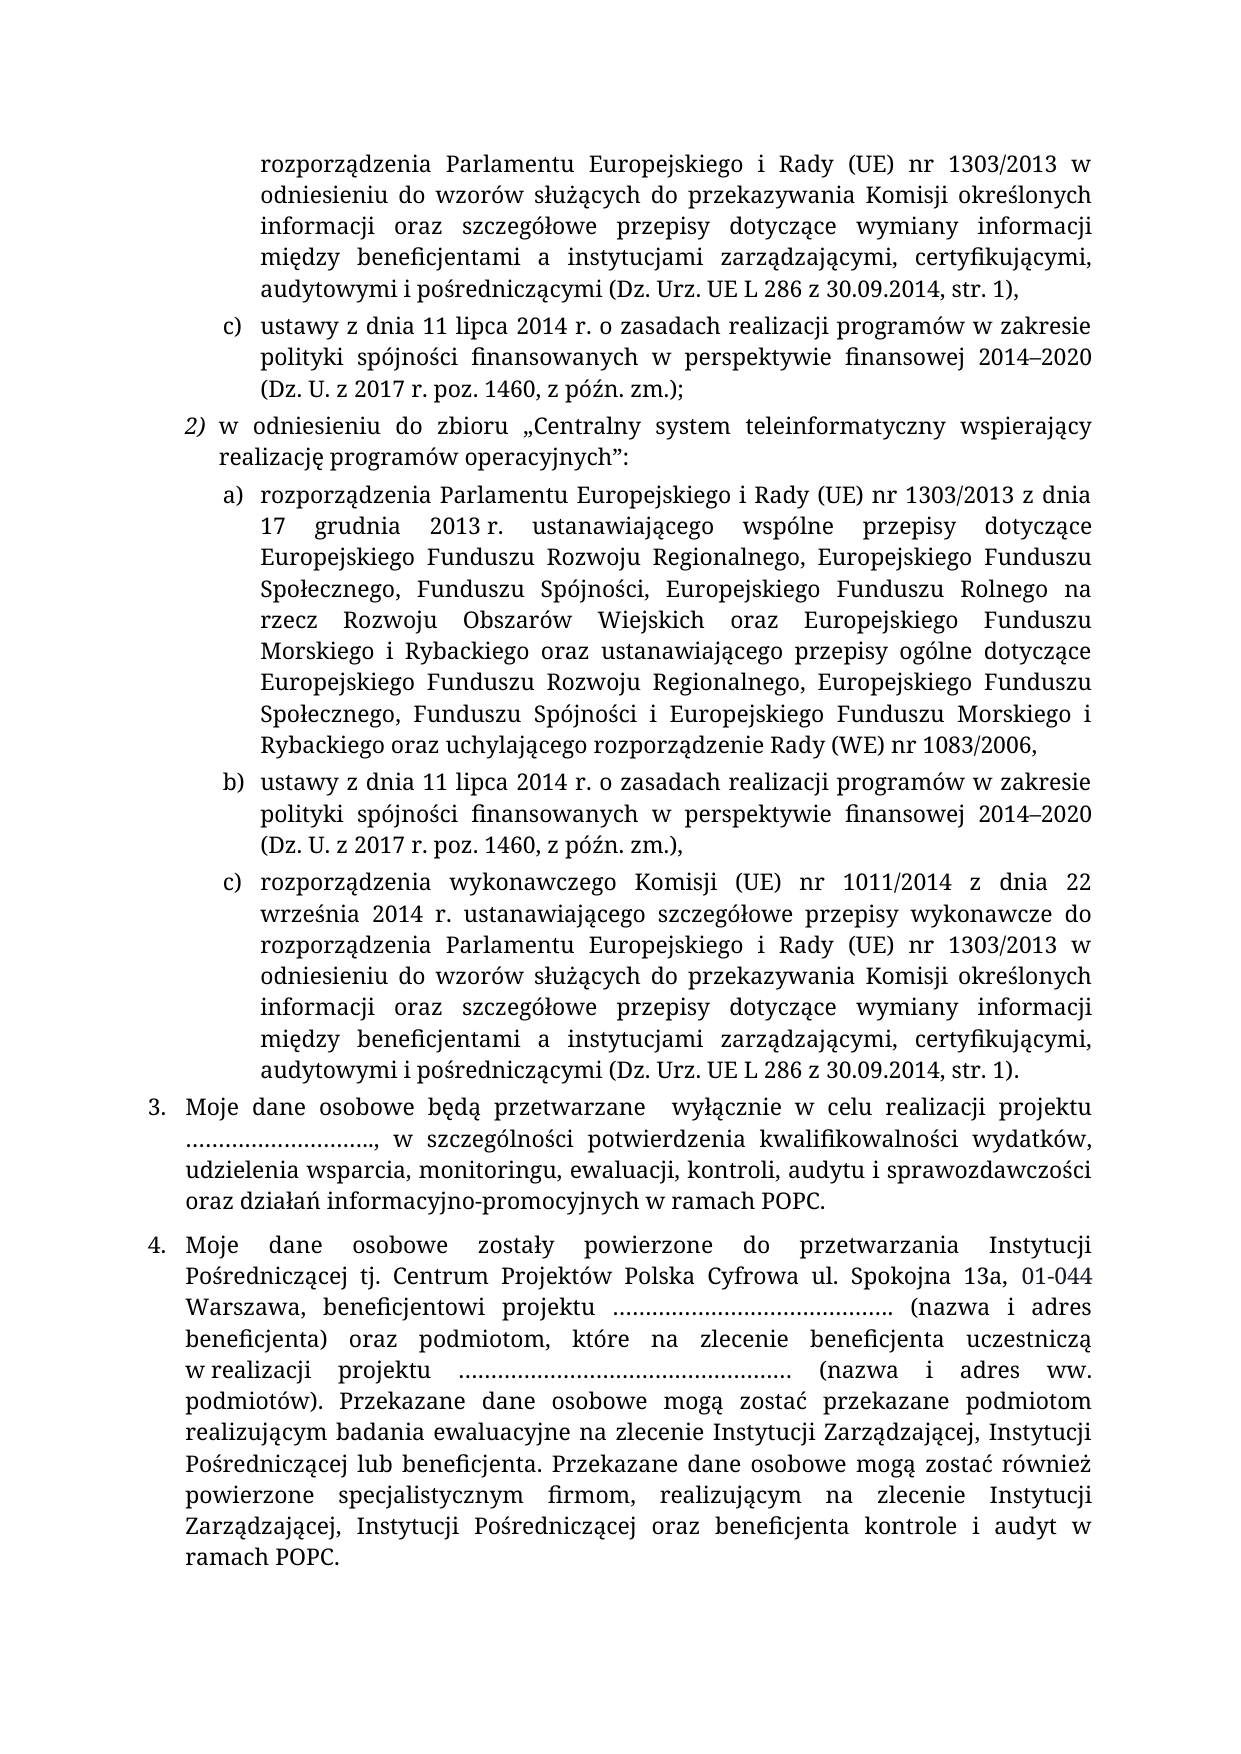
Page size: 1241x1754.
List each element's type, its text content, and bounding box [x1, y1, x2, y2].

list ustawy z dnia 11 lipca 2014 r. o zasadach realizacji programów w zakresie polityki spójności finansowanych w perspektywie finansowej 2014–2020 (Dz. U. z 2017 r. poz. 1460, z późn. zm.); [223, 310, 1093, 404]
list rozporządzenia Parlamentu Europejskiego i Rady (UE) nr 1303/2013 z dnia 17 grudnia 2013 r. ustanawiającego wspólne przepisy dotyczące Europejskiego Funduszu Rozwoju Regionalnego, Europejskiego Funduszu Społecznego, Funduszu Spójności, Europejskiego Funduszu Rolnego na rzecz Rozwoju Obszarów Wiejskich oraz Europejskiego Funduszu Morskiego i Rybackiego oraz ustanawiającego przepisy ogólne dotyczące Europejskiego Funduszu Rozwoju Regionalnego, Europejskiego Funduszu Społecznego, Funduszu Spójności i Europejskiego Funduszu Morskiego i Rybackiego oraz uchylającego rozporządzenie Rady (WE) nr 1083/2006, [223, 479, 1093, 760]
list ustawy z dnia 11 lipca 2014 r. o zasadach realizacji programów w zakresie polityki spójności finansowanych w perspektywie finansowej 2014–2020 (Dz. U. z 2017 r. poz. 1460, z późn. zm.), [223, 766, 1093, 860]
list rozporządzenia wykonawczego Komisji (UE) nr 1011/2014 z dnia 22 września 2014 r. ustanawiającego szczegółowe przepisy wykonawcze do rozporządzenia Parlamentu Europejskiego i Rady (UE) nr 1303/2013 w odniesieniu do wzorów służących do przekazywania Komisji określonych informacji oraz szczegółowe przepisy dotyczące wymiany informacji między beneficjentami a instytucjami zarządzającymi, certyfikującymi, audytowymi i pośredniczącymi (Dz. Urz. UE L 286 z 30.09.2014, str. 1). [223, 866, 1093, 1085]
list Moje dane osobowe zostały powierzone do przetwarzania Instytucji Pośredniczącej tj. Centrum Projektów Polska Cyfrowa ul. Spokojna 13a, 01-044 Warszawa, beneficjentowi projektu ……………………………………. (nazwa i adres beneficjenta) oraz podmiotom, które na zlecenie beneficjenta uczestniczą w realizacji projektu …………………………………………… (nazwa i adres ww. podmiotów). Przekazane dane osobowe mogą zostać przekazane podmiotom realizującym badania ewaluacyjne na zlecenie Instytucji Zarządzającej, Instytucji Pośredniczącej lub beneficjenta. Przekazane dane osobowe mogą zostać również powierzone specjalistycznym firmom, realizującym na zlecenie Instytucji Zarządzającej, Instytucji Pośredniczącej oraz beneficjenta kontrole i audyt w ramach POPC. [148, 1229, 1093, 1573]
list w odniesieniu do zbioru „Centralny system teleinformatyczny wspierający realizację programów operacyjnych”: [185, 410, 1093, 473]
list Moje dane osobowe będą przetwarzane wyłącznie w celu realizacji projektu ……………………….., w szczególności potwierdzenia kwalifikowalności wydatków, udzielenia wsparcia, monitoringu, ewaluacji, kontroli, audytu i sprawozdawczości oraz działań informacyjno-promocyjnych w ramach POPC. [148, 1091, 1093, 1216]
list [223, 148, 1093, 304]
